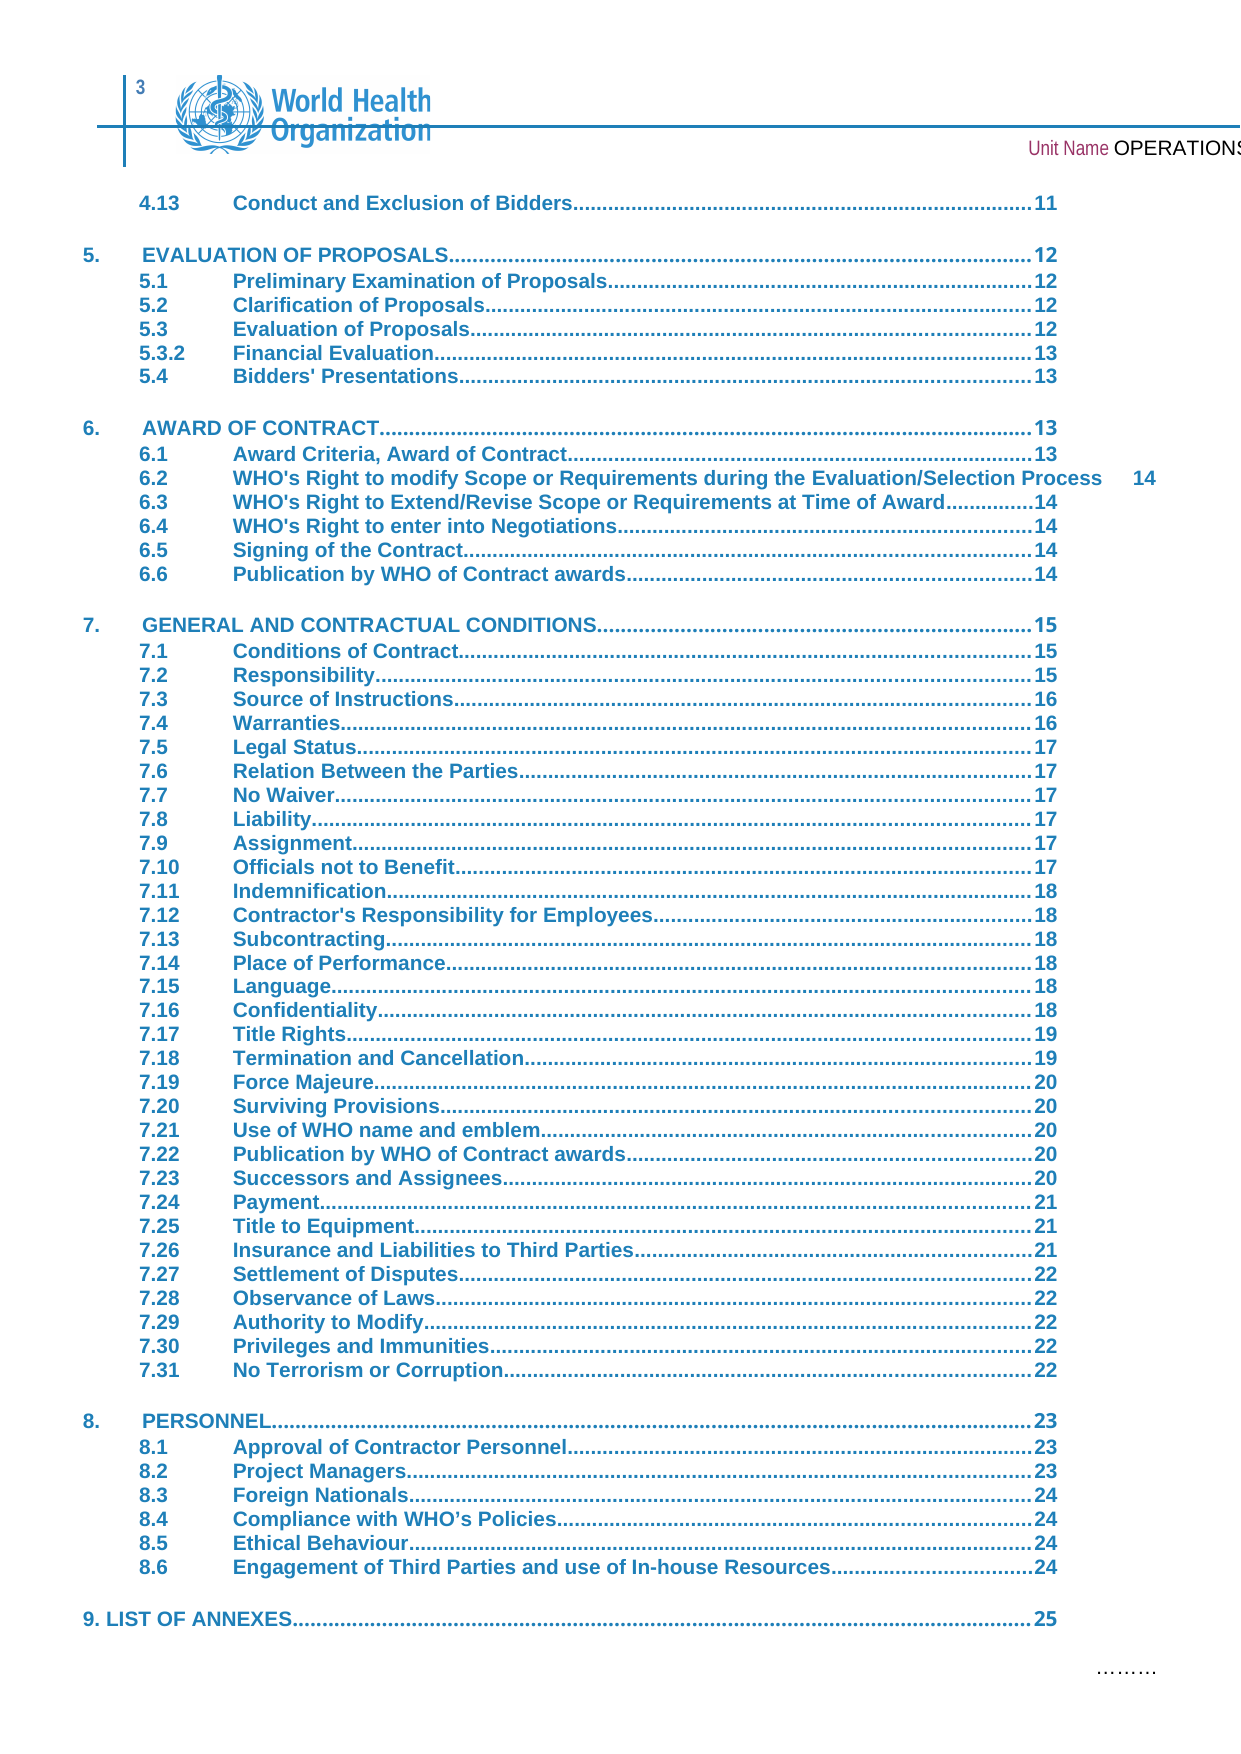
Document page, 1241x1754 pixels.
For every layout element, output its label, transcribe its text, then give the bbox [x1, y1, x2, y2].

text 7.15 Language 18 [139, 974, 1157, 998]
text 7.21 Use of WHO name and emblem 20 [139, 1118, 1157, 1142]
text 8.5 Ethical Behaviour 24 [139, 1531, 1157, 1555]
text 5.1 Preliminary Examination of Proposals 12 [139, 268, 1157, 292]
text 7.12 Contractor's Responsibility for Employees 18 [139, 902, 1157, 926]
text 8.6 Engagement of Third Parties and use of In-house Resources 24 [139, 1555, 1157, 1579]
text 7.27 Settlement of Disputes 22 [139, 1262, 1157, 1286]
text 7. General And Contractual Conditions 15 [83, 610, 1098, 639]
text 7.26 Insurance and Liabilities to Third Parties 21 [139, 1238, 1157, 1262]
text 7.13 Subcontracting 18 [139, 926, 1157, 950]
text 6. Award Of Contract 13 [83, 413, 1098, 442]
text 7.16 Confidentiality 18 [139, 998, 1157, 1022]
text 7.18 Termination and Cancellation 19 [139, 1046, 1157, 1070]
text 5. Evaluation Of Proposals 12 [83, 240, 1098, 268]
text 7.6 Relation Between the Parties 17 [139, 759, 1157, 783]
text 6.2 WHO's Right to modify Scope or Requirements during the Evaluation/Selection Process 14 [139, 466, 1157, 489]
text 5.3.2 Financial Evaluation 13 [139, 340, 1157, 364]
text 7.9 Assignment 17 [139, 831, 1157, 854]
text 7.23 Successors and Assignees 20 [139, 1166, 1157, 1190]
text 7.31 No Terrorism or Corruption 22 [139, 1358, 1157, 1382]
text 7.25 Title to Equipment 21 [139, 1214, 1157, 1238]
text 7.19 Force Majeure 20 [139, 1070, 1157, 1094]
text 5.2 Clarification of Proposals 12 [139, 292, 1157, 316]
text 9. List of annexes 25 [83, 1604, 1098, 1632]
text 7.20 Surviving Provisions 20 [139, 1094, 1157, 1118]
text 8. Personnel 23 [83, 1407, 1098, 1435]
text 7.4 Warranties 16 [139, 711, 1157, 735]
text 6.1 Award Criteria, Award of Contract 13 [139, 442, 1157, 466]
text 7.10 Officials not to Benefit 17 [139, 854, 1157, 878]
text 8.2 Project Managers 23 [139, 1459, 1157, 1483]
text 7.28 Observance of Laws 22 [139, 1286, 1157, 1310]
text 7.8 Liability 17 [139, 807, 1157, 831]
text 6.4 WHO's Right to enter into Negotiations 14 [139, 513, 1157, 537]
text 7.24 Payment 21 [139, 1190, 1157, 1214]
text 5.4 Bidders' Presentations 13 [139, 364, 1157, 388]
text 6.5 Signing of the Contract 14 [139, 537, 1157, 561]
text 6.6 Publication by WHO of Contract awards 14 [139, 561, 1157, 585]
text 7.5 Legal Status 17 [139, 735, 1157, 759]
text 7.7 No Waiver 17 [139, 783, 1157, 807]
text 7.30 Privileges and Immunities 22 [139, 1334, 1157, 1358]
text 7.17 Title Rights 19 [139, 1022, 1157, 1046]
text 6.3 WHO's Right to Extend/Revise Scope or Requirements at Time of Award 14 [139, 489, 1157, 513]
text 7.11 Indemnification 18 [139, 878, 1157, 902]
text 8.3 Foreign Nationals 24 [139, 1483, 1157, 1507]
text 7.3 Source of Instructions 16 [139, 687, 1157, 711]
text 7.29 Authority to Modify 22 [139, 1310, 1157, 1334]
text 5.3 Evaluation of Proposals 12 [139, 316, 1157, 340]
picture [175, 75, 431, 125]
text 4.13 Conduct and Exclusion of Bidders 11 [139, 191, 1157, 215]
text 7.1 Conditions of Contract 15 [139, 639, 1157, 663]
text 7.22 Publication by WHO of Contract awards 20 [139, 1142, 1157, 1166]
text 7.14 Place of Performance 18 [139, 950, 1157, 974]
text 7.2 Responsibility 15 [139, 663, 1157, 687]
text 8.1 Approval of Contractor Personnel 23 [139, 1435, 1157, 1459]
text 8.4 Compliance with WHO’s Policies 24 [139, 1507, 1157, 1531]
picture [175, 128, 431, 154]
